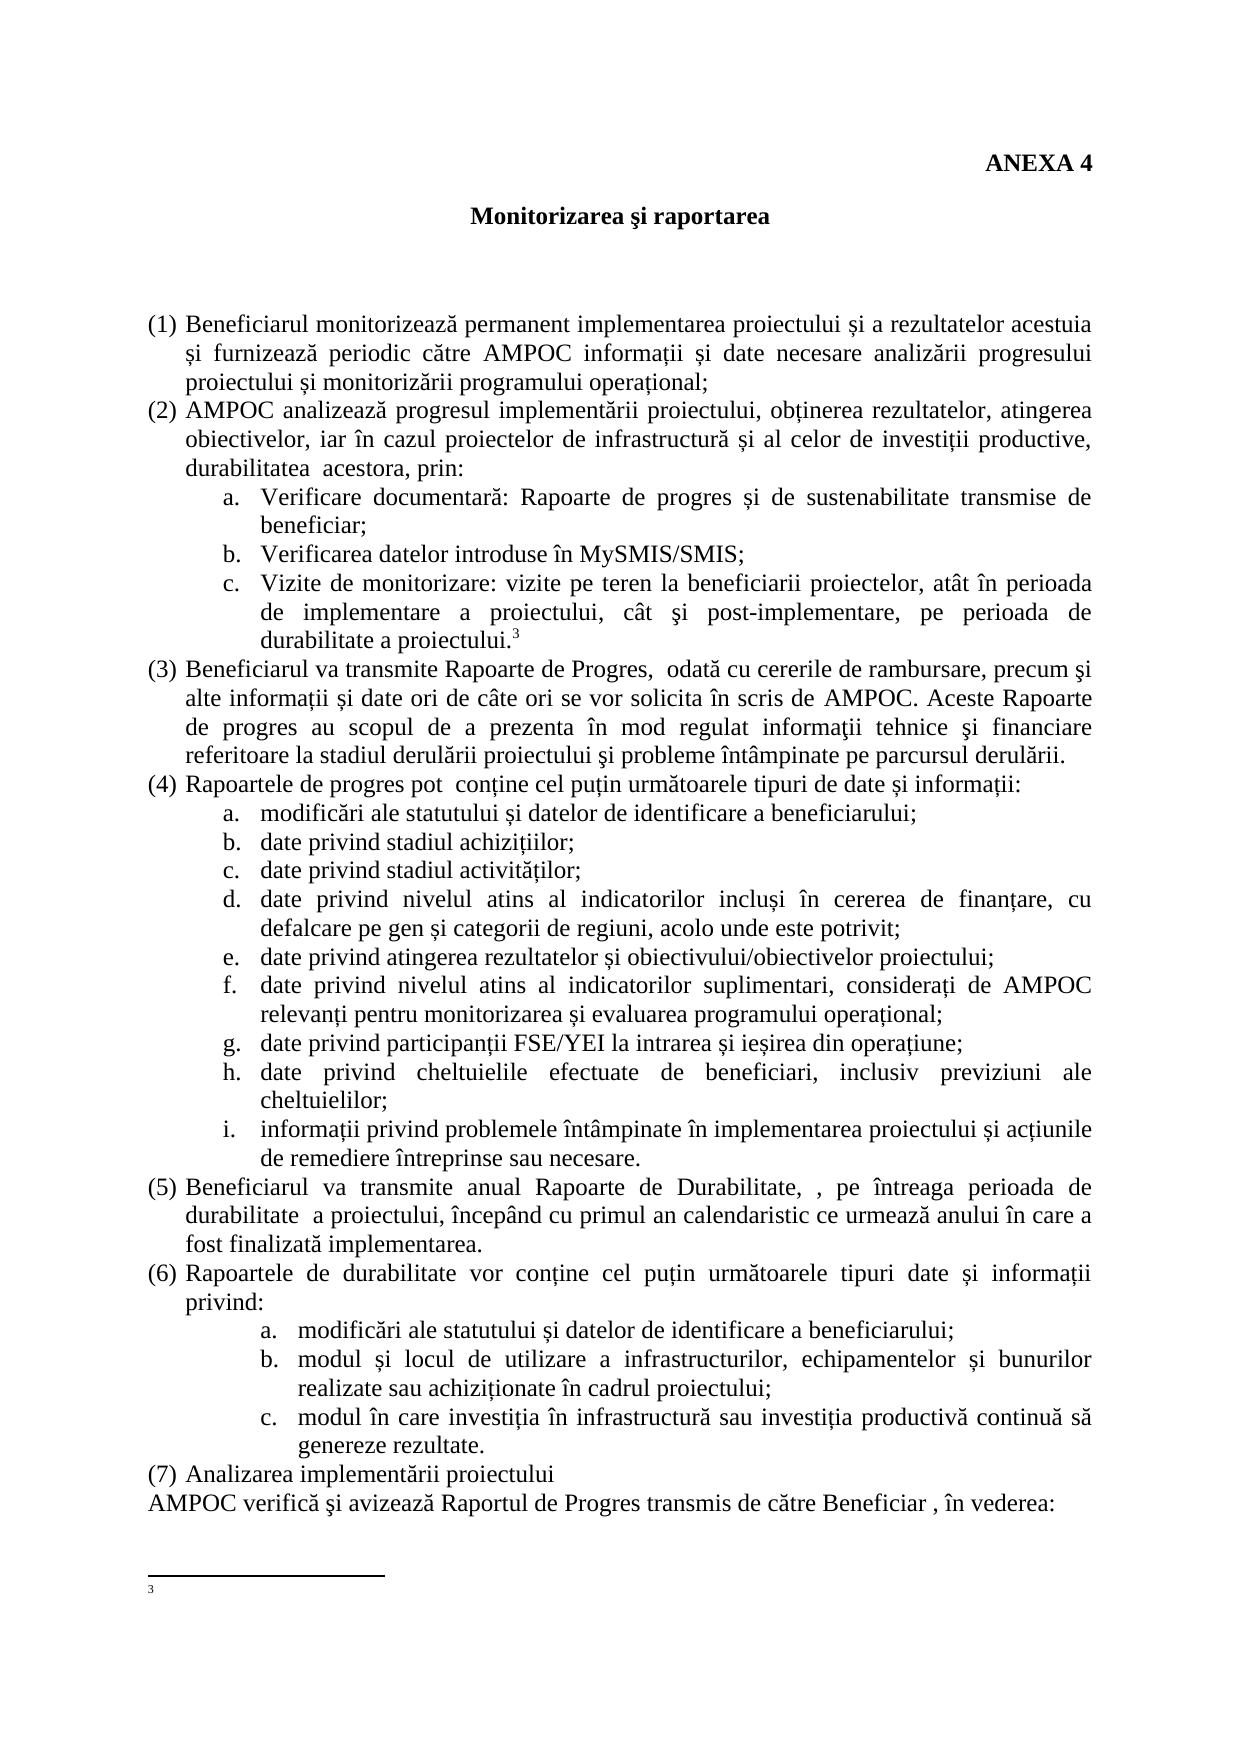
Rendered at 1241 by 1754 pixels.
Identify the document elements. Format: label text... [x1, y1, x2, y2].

list modul în care investiția în infrastructură sau investiția productivă continuă să genereze rezultate. [260, 1402, 1093, 1459]
list date privind nivelul atins al indicatorilor suplimentari, considerați de AMPOC relevanți pentru monitorizarea și evaluarea programului operațional; [223, 970, 1093, 1028]
text Monitorizarea şi raportarea [148, 201, 1093, 230]
text ANEXA 4 [148, 148, 1093, 176]
list modificări ale statutului și datelor de identificare a beneficiarului; [223, 798, 1093, 827]
list Beneficiarul va transmite anual Rapoarte de Durabilitate, , pe întreaga perioada de durabilitate a proiectului, începând cu primul an calendaristic ce urmează anului în care a fost finalizată implementarea. [148, 1172, 1093, 1258]
list modul și locul de utilizare a infrastructurilor, echipamentelor și bunurilor realizate sau achiziționate în cadrul proiectului; [260, 1344, 1093, 1402]
list Rapoartele de durabilitate vor conține cel puțin următoarele tipuri date și informații privind: [148, 1258, 1093, 1315]
list Verificare documentară: Rapoarte de progres și de sustenabilitate transmise de beneficiar; [223, 482, 1093, 539]
text AMPOC verifică şi avizează Raportul de Progres transmis de către Beneficiar , în vederea: [148, 1488, 1093, 1517]
list Verificarea datelor introduse în MySMIS/SMIS; [223, 539, 1093, 568]
list date privind stadiul activităților; [223, 855, 1093, 884]
list date privind nivelul atins al indicatorilor incluși în cererea de finanțare, cu defalcare pe gen și categorii de regiuni, acolo unde este potrivit; [223, 884, 1093, 942]
list Analizarea implementării proiectului [148, 1459, 1093, 1488]
list AMPOC analizează progresul implementării proiectului, obținerea rezultatelor, atingerea obiectivelor, iar în cazul proiectelor de infrastructură și al celor de investiții productive, durabilitatea acestora, prin: [148, 395, 1093, 482]
list Beneficiarul va transmite Rapoarte de Progres, odată cu cererile de rambursare, precum şi alte informații și date ori de câte ori se vor solicita în scris de AMPOC. Aceste Rapoarte de progres au scopul de a prezenta în mod regulat informaţii tehnice şi financiare referitoare la stadiul derulării proiectului şi probleme întâmpinate pe parcursul derulării. [148, 654, 1093, 769]
list informații privind problemele întâmpinate în implementarea proiectului și acțiunile de remediere întreprinse sau necesare. [223, 1114, 1093, 1172]
list date privind participanții FSE/YEI la intrarea și ieșirea din operațiune; [223, 1028, 1093, 1057]
list date privind stadiul achizițiilor; [223, 827, 1093, 855]
list date privind atingerea rezultatelor și obiectivului/obiectivelor proiectului; [223, 942, 1093, 970]
list Vizite de monitorizare: vizite pe teren la beneficiarii proiectelor, atât în perioada de implementare a proiectului, cât şi post-implementare, pe perioada de durabilitate a proiectului. [223, 568, 1093, 654]
list Beneficiarul monitorizează permanent implementarea proiectului și a rezultatelor acestuia și furnizează periodic către AMPOC informații și date necesare analizării progresului proiectului și monitorizării programului operațional; [148, 309, 1093, 395]
list modificări ale statutului și datelor de identificare a beneficiarului; [260, 1315, 1093, 1344]
list Rapoartele de progres pot conține cel puțin următoarele tipuri de date și informații: [148, 769, 1093, 798]
list date privind cheltuielile efectuate de beneficiari, inclusiv previziuni ale cheltuielilor; [223, 1057, 1093, 1114]
